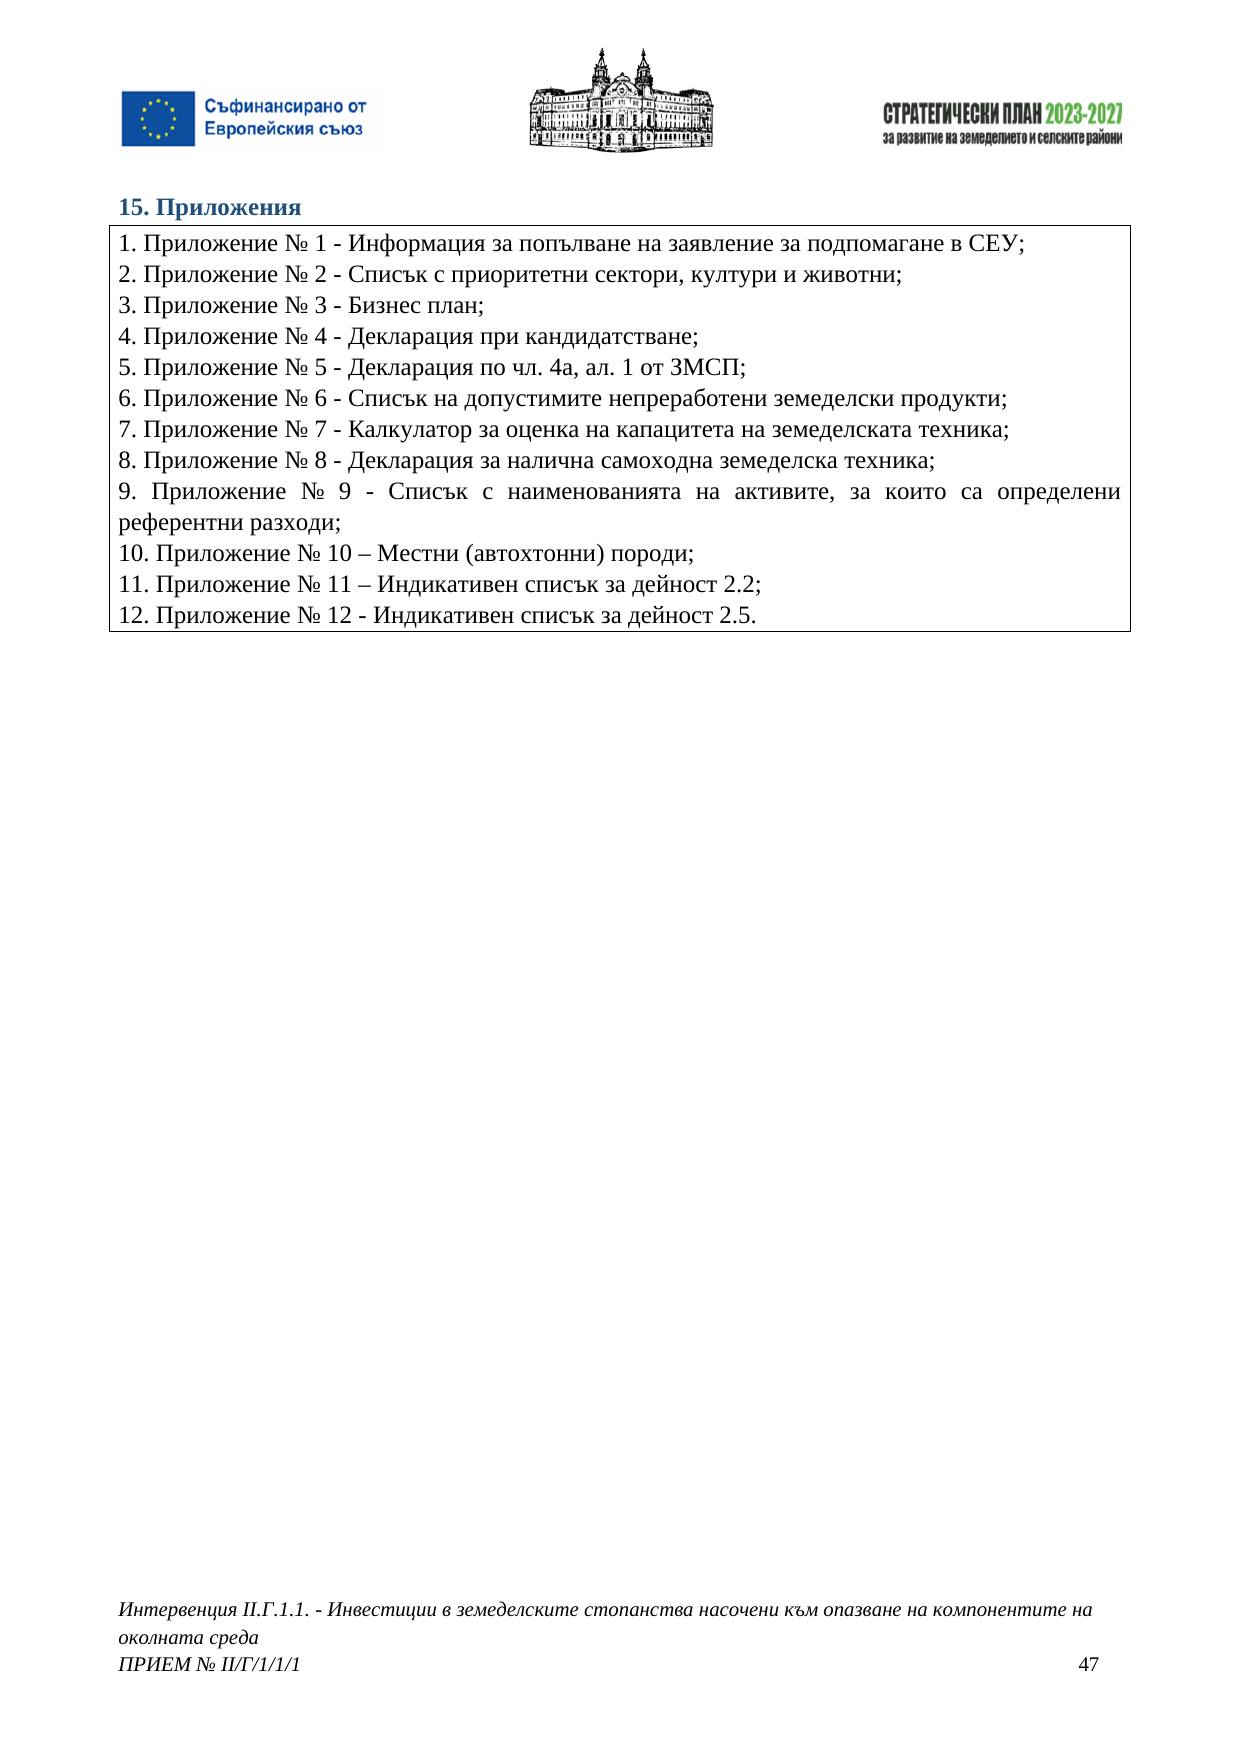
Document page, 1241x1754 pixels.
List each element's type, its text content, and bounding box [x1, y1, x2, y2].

subtitle 15. Приложения [118, 192, 1122, 221]
text 10. Приложение № 10 – Местни (автохтонни) породи; [110, 535, 1130, 566]
text 11. Приложение № 11 – Индикативен списък за дейност 2.2; [110, 566, 1130, 597]
text 9. Приложение № 9 - Списък с наименованията на активите, за които са определени референтни разходи; [110, 473, 1130, 535]
text 2. Приложение № 2 - Списък с приоритетни сектори, култури и животни; [110, 256, 1130, 287]
picture [118, 44, 1123, 159]
text 7. Приложение № 7 - Калкулатор за оценка на капацитета на земеделската техника; [110, 411, 1130, 442]
text 12. Приложение № 12 - Индикативен списък за дейност 2.5. [110, 597, 1130, 631]
text 1. Приложение № 1 - Информация за попълване на заявление за подпомагане в СЕУ; [110, 226, 1130, 256]
text 8. Приложение № 8 - Декларация за налична самоходна земеделска техника; [110, 442, 1130, 473]
text 6. Приложение № 6 - Списък на допустимите непреработени земеделски продукти; [110, 380, 1130, 411]
text 5. Приложение № 5 - Декларация по чл. 4а, ал. 1 от ЗМСП; [110, 349, 1130, 380]
text 4. Приложение № 4 - Декларация при кандидатстване; [110, 318, 1130, 349]
text 3. Приложение № 3 - Бизнес план; [110, 287, 1130, 318]
